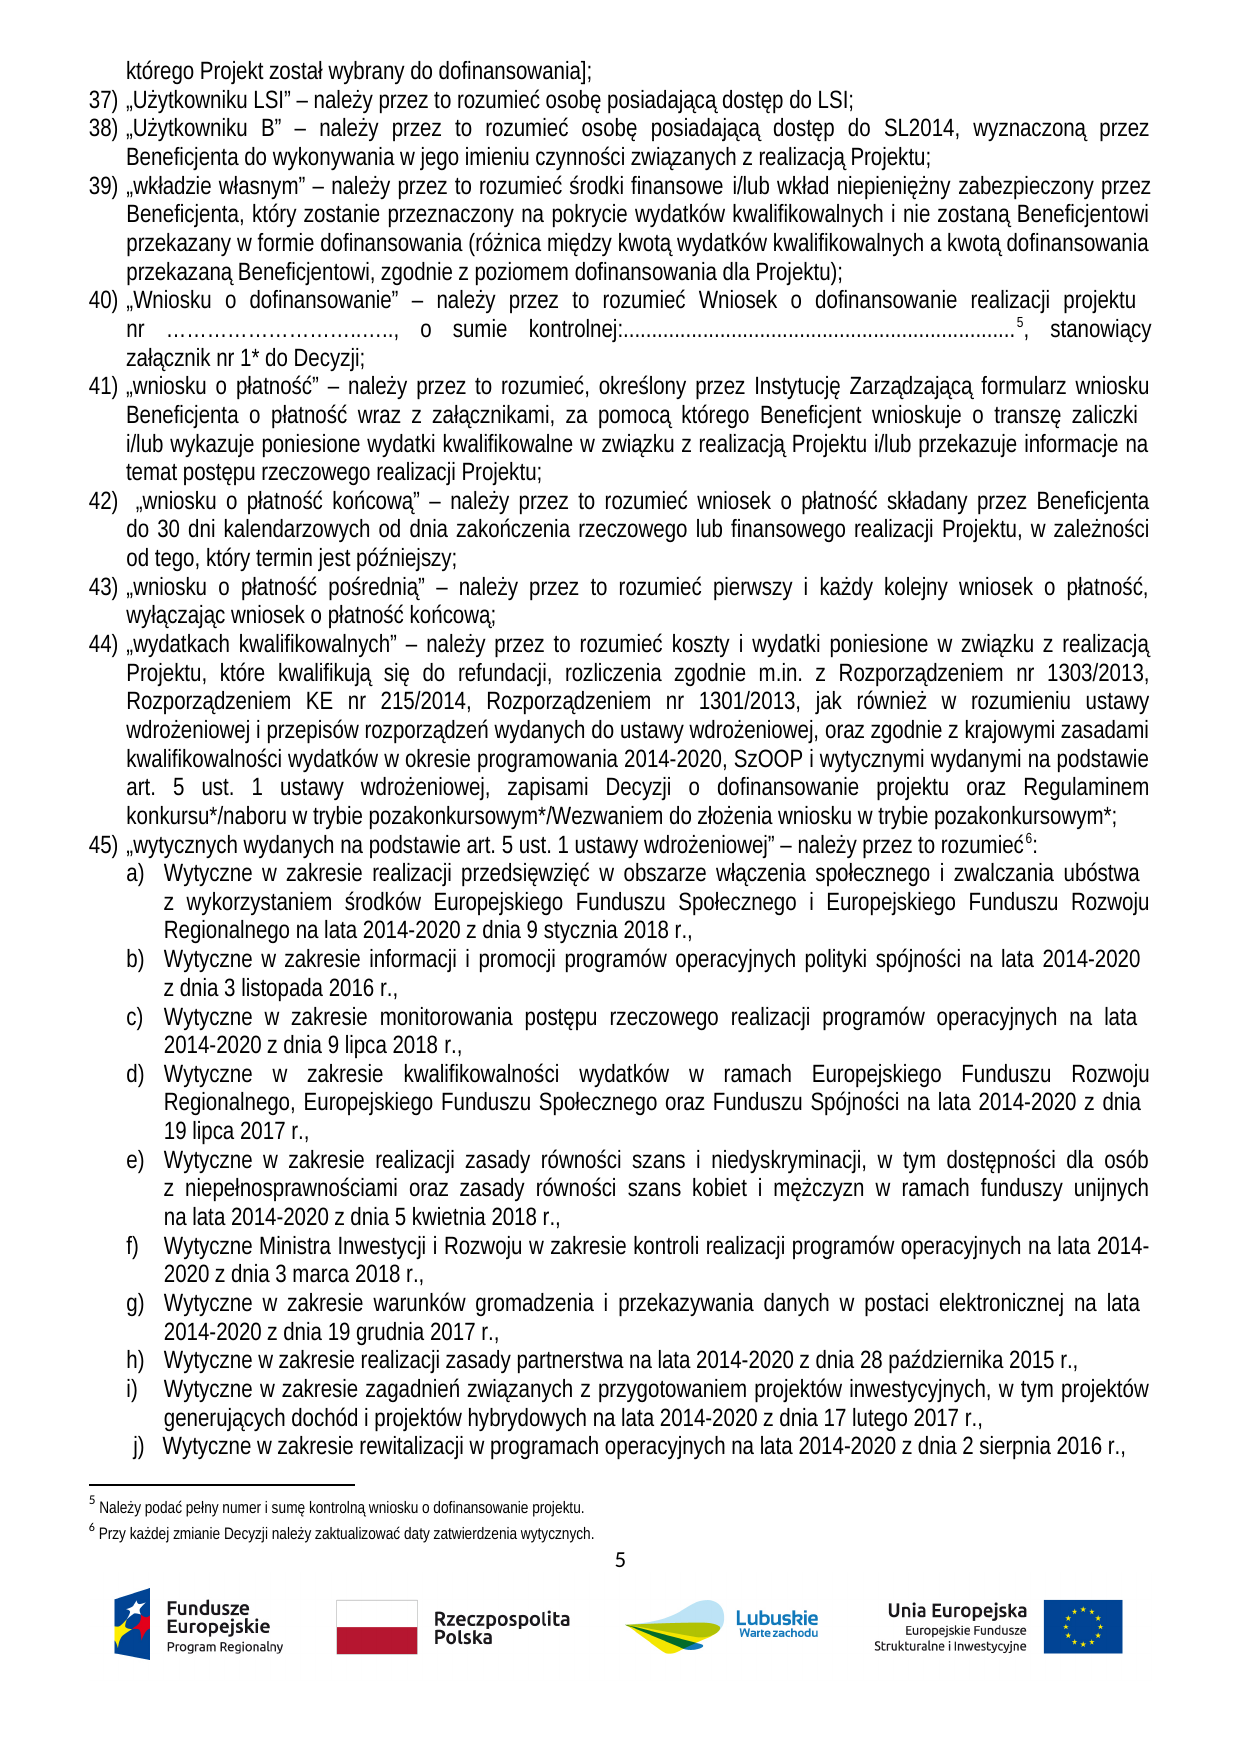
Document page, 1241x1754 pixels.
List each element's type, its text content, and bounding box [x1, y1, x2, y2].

list Wytyczne Ministra Inwestycji i Rozwoju w zakresie kontroli realizacji programów operacyjnych na lata 2014-2020 z dnia 3 marca 2018 r., [126, 1231, 1152, 1288]
list Wytyczne w zakresie realizacji zasady równości szans i niedyskryminacji, w tym dostępności dla osób z niepełnosprawnościami oraz zasady równości szans kobiet i mężczyzn w ramach funduszy unijnych na lata 2014-2020 z dnia 5 kwietnia 2018 r., [126, 1145, 1152, 1231]
list Wytyczne w zakresie informacji i promocji programów operacyjnych polityki spójności na lata 2014-2020 z dnia 3 listopada 2016 r., [126, 944, 1152, 1001]
list Wytyczne w zakresie rewitalizacji w programach operacyjnych na lata 2014-2020 z dnia 2 sierpnia 2016 r., [133, 1431, 1152, 1460]
list „Użytkowniku B” – należy przez to rozumieć osobę posiadającą dostęp do SL2014, wyznaczoną przez Beneficjenta do wykonywania w jego imieniu czynności związanych z realizacją Projektu; [89, 113, 1152, 171]
list Wytyczne w zakresie warunków gromadzenia i przekazywania danych w postaci elektronicznej na lata 2014-2020 z dnia 19 grudnia 2017 r., [126, 1288, 1152, 1345]
list Wytyczne w zakresie kwalifikowalności wydatków w ramach Europejskiego Funduszu Rozwoju Regionalnego, Europejskiego Funduszu Społecznego oraz Funduszu Spójności na lata 2014-2020 z dnia 19 lipca 2017 r., [126, 1059, 1152, 1145]
list Wytyczne w zakresie realizacji przedsięwzięć w obszarze włączenia społecznego i zwalczania ubóstwa z wykorzystaniem środków Europejskiego Funduszu Społecznego i Europejskiego Funduszu Rozwoju Regionalnego na lata 2014-2020 z dnia 9 stycznia 2018 r., [126, 858, 1152, 944]
list „wniosku o płatność końcową” – należy przez to rozumieć wniosek o płatność składany przez Beneficjenta do 30 dni kalendarzowych od dnia zakończenia rzeczowego lub finansowego realizacji Projektu, w zależności od tego, który termin jest późniejszy; [89, 486, 1152, 572]
list „Wniosku o dofinansowanie” – należy przez to rozumieć Wniosek o dofinansowanie realizacji projektu nr ………………………..….., o sumie kontrolnej:....................................................................., stanowiący załącznik nr 1* do Decyzji; [89, 285, 1152, 371]
list Wytyczne w zakresie zagadnień związanych z przygotowaniem projektów inwestycyjnych, w tym projektów generujących dochód i projektów hybrydowych na lata 2014-2020 z dnia 17 lutego 2017 r., [126, 1374, 1152, 1431]
list „wniosku o płatność” – należy przez to rozumieć, określony przez Instytucję Zarządzającą formularz wniosku Beneficjenta o płatność wraz z załącznikami, za pomocą którego Beneficjent wnioskuje o transzę zaliczki i/lub wykazuje poniesione wydatki kwalifikowalne w związku z realizacją Projektu i/lub przekazuje informacje na temat postępu rzeczowego realizacji Projektu; [89, 371, 1152, 486]
list Wytyczne w zakresie monitorowania postępu rzeczowego realizacji programów operacyjnych na lata 2014-2020 z dnia 9 lipca 2018 r., [126, 1001, 1152, 1059]
list „wniosku o płatność pośrednią” – należy przez to rozumieć pierwszy i każdy kolejny wniosek o płatność, wyłączając wniosek o płatność końcową; [89, 572, 1152, 629]
list „wytycznych wydanych na podstawie art. 5 ust. 1 ustawy wdrożeniowej” – należy przez to rozumieć: [89, 829, 1152, 858]
list Wytyczne w zakresie realizacji zasady partnerstwa na lata 2014-2020 z dnia 28 października 2015 r., [126, 1345, 1152, 1374]
picture [88, 1572, 1152, 1681]
list „wkładzie własnym” – należy przez to rozumieć środki finansowe i/lub wkład niepieniężny zabezpieczony przez Beneficjenta, który zostanie przeznaczony na pokrycie wydatków kwalifikowalnych i nie zostaną Beneficjentowi przekazany w formie dofinansowania (różnica między kwotą wydatków kwalifikowalnych a kwotą dofinansowania przekazaną Beneficjentowi, zgodnie z poziomem dofinansowania dla Projektu); [89, 171, 1152, 285]
list „Użytkowniku LSI” – należy przez to rozumieć osobę posiadającą dostęp do LSI; [89, 85, 1152, 113]
list „wydatkach kwalifikowalnych” – należy przez to rozumieć koszty i wydatki poniesione w związku z realizacją Projektu, które kwalifikują się do refundacji, rozliczenia zgodnie m.in. z Rozporządzeniem nr 1303/2013, Rozporządzeniem KE nr 215/2014, Rozporządzeniem nr 1301/2013, jak również w rozumieniu ustawy wdrożeniowej i przepisów rozporządzeń wydanych do ustawy wdrożeniowej, oraz zgodnie z krajowymi zasadami kwalifikowalności wydatków w okresie programowania 2014-2020, SzOOP i wytycznymi wydanymi na podstawie art. 5 ust. 1 ustawy wdrożeniowej, zapisami Decyzji o dofinansowanie projektu oraz Regulaminem konkursu*/naboru w trybie pozakonkursowym*/Wezwaniem do złożenia wniosku w trybie pozakonkursowym*; [89, 629, 1152, 829]
